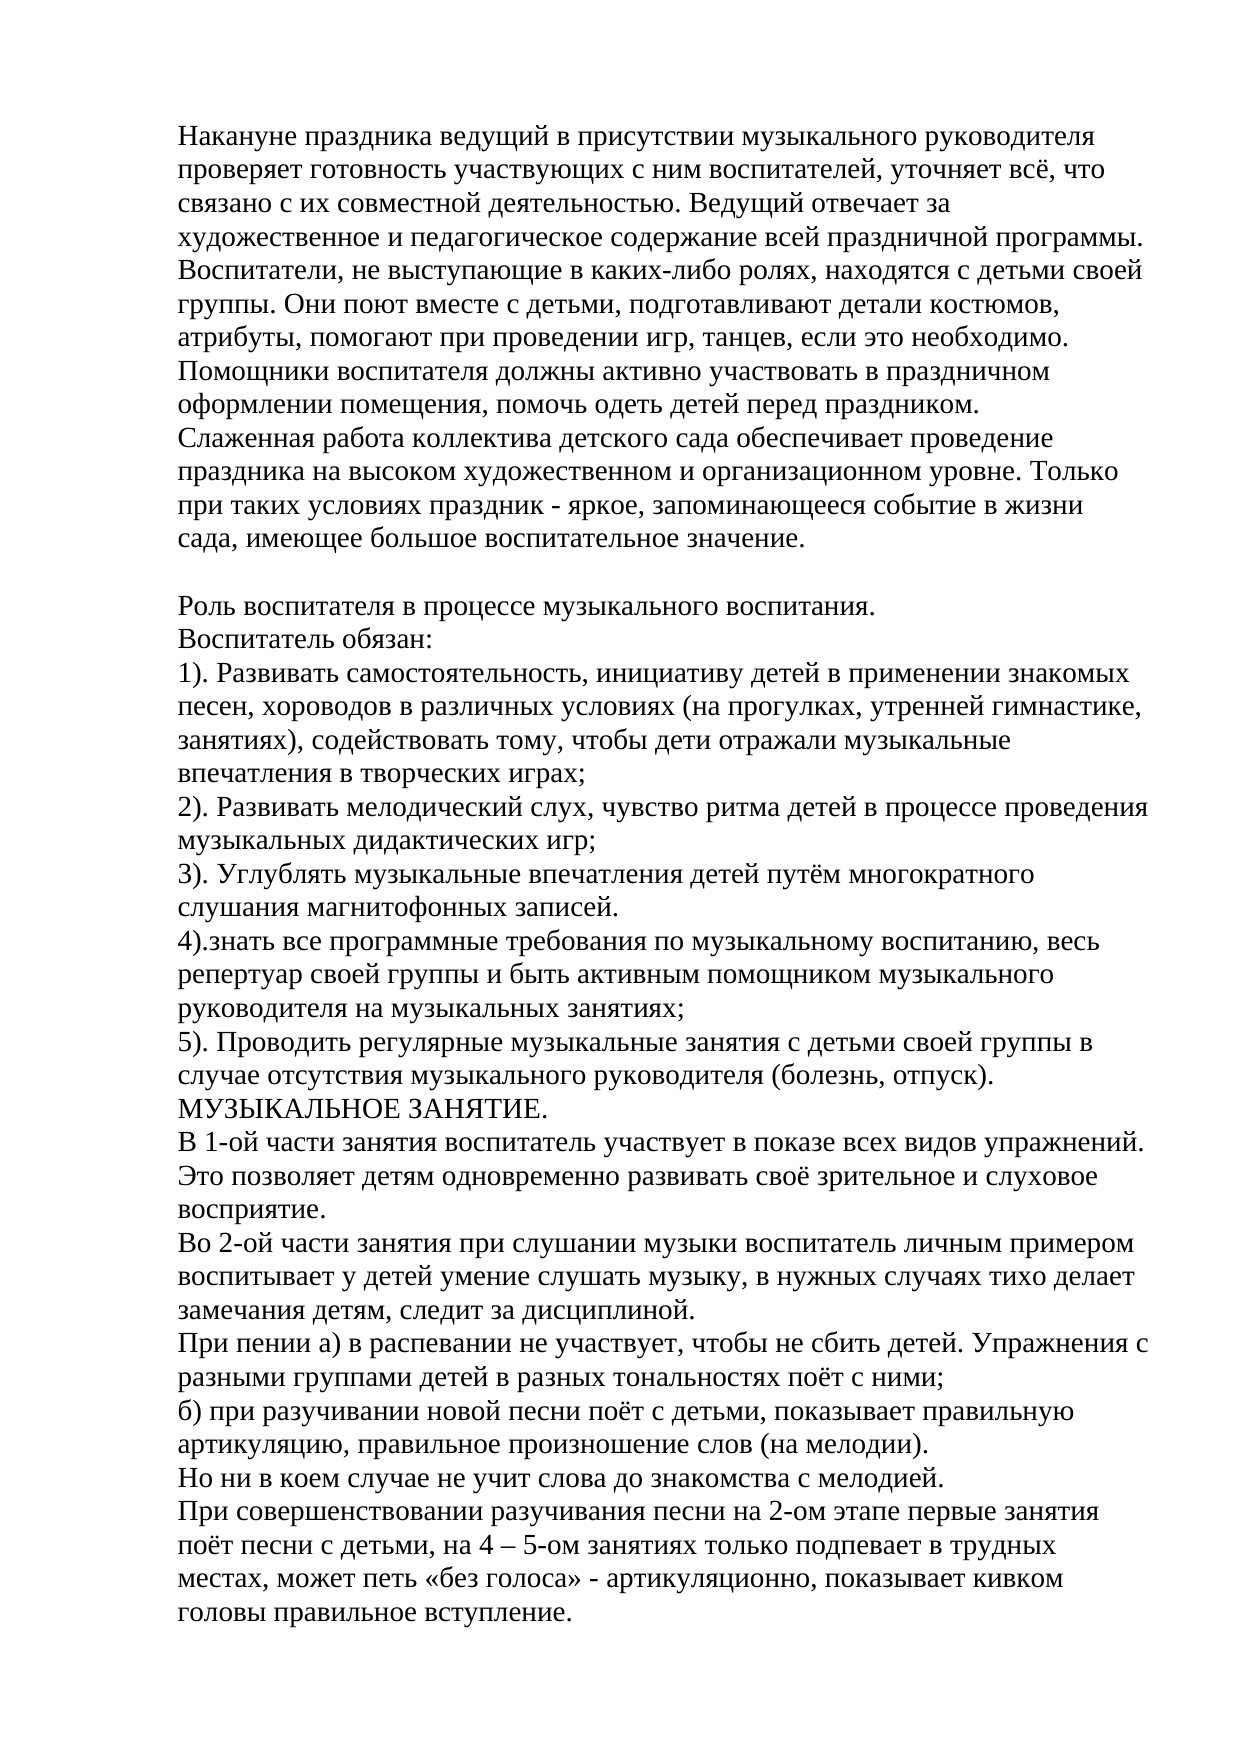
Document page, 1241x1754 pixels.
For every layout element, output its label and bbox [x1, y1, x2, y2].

text [177, 118, 1152, 1627]
